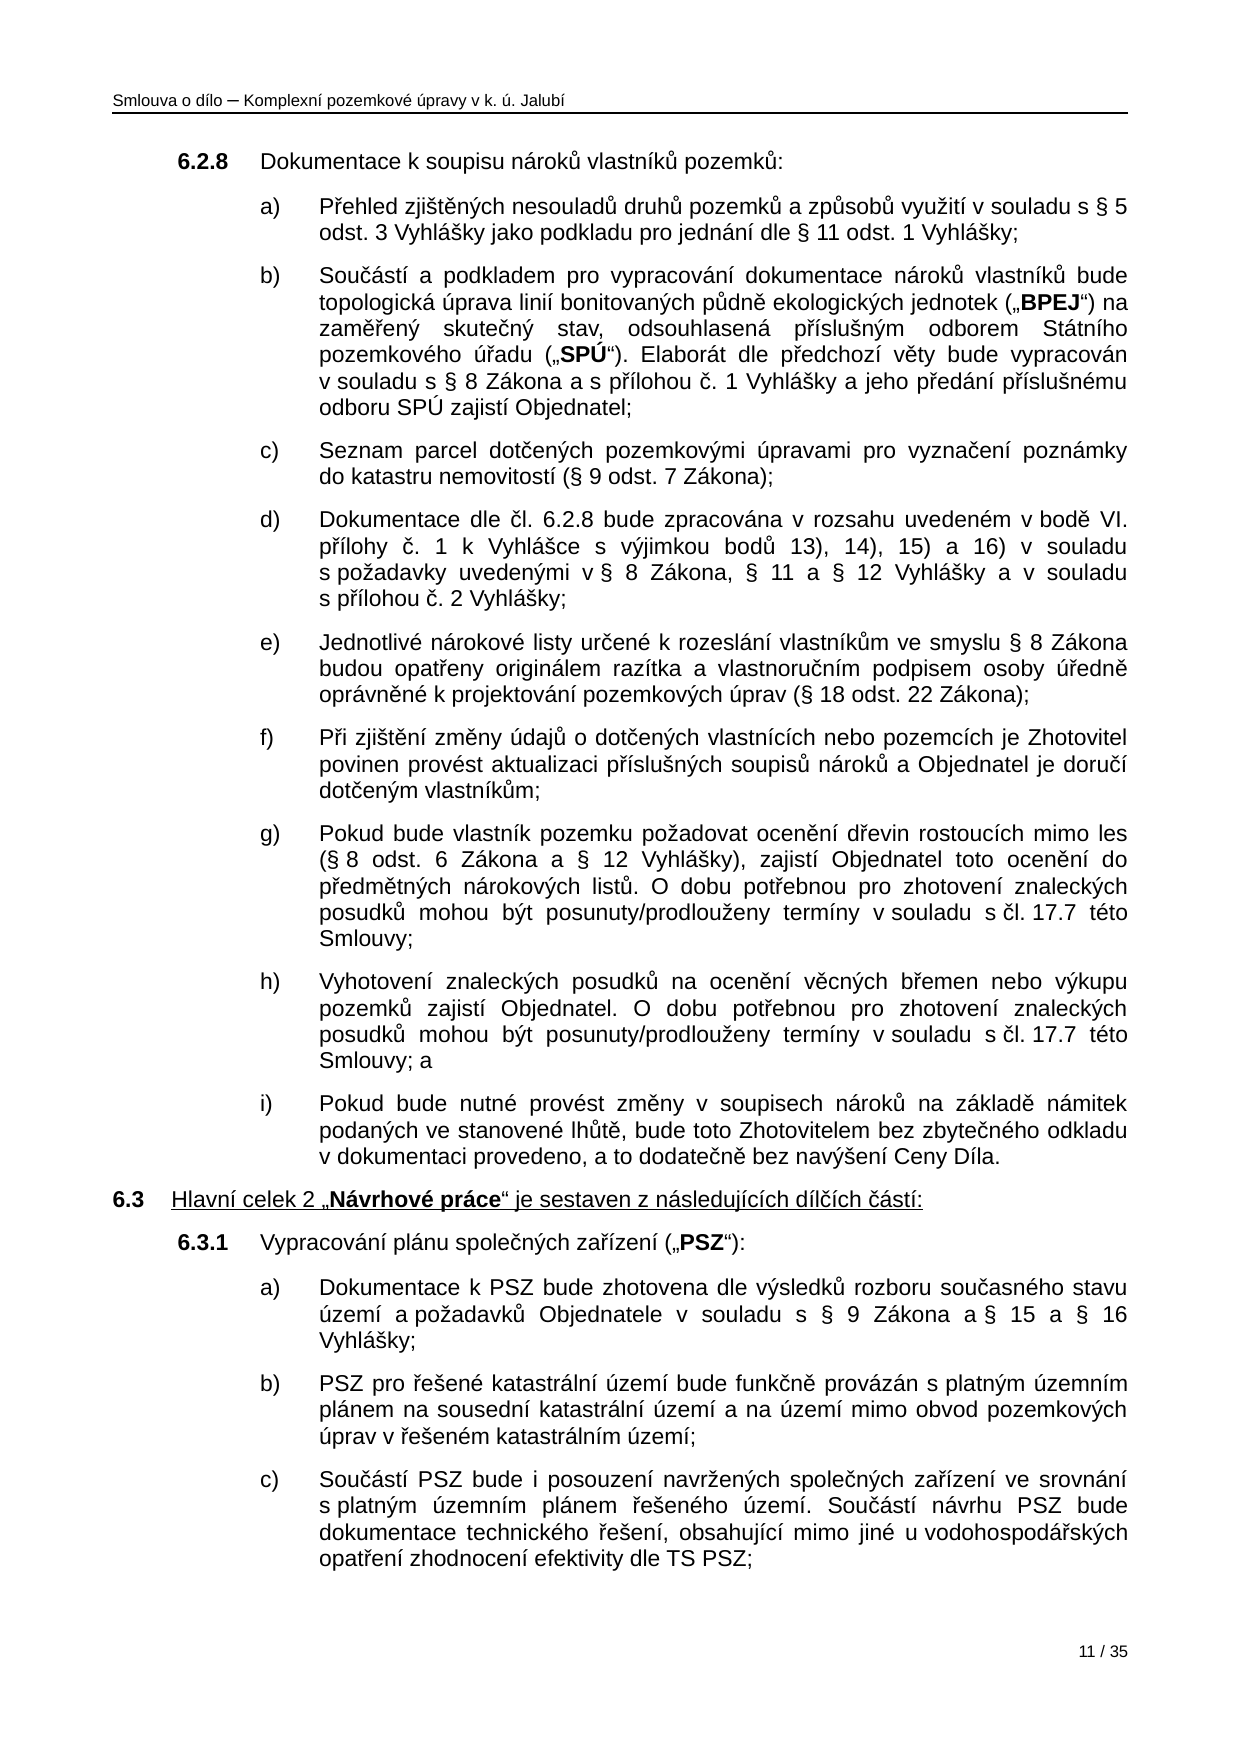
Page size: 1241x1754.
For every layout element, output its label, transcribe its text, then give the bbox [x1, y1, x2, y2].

list Při zjištění změny údajů o dotčených vlastnících nebo pozemcích je Zhotovitel povinen provést aktualizaci příslušných soupisů nároků a Objednatel je doručí dotčeným vlastníkům; [260, 724, 1128, 803]
list Pokud bude vlastník pozemku požadovat ocenění dřevin rostoucích mimo les (§ 8 odst. 6 Zákona a § 12 Vyhlášky), zajistí Objednatel toto ocenění do předmětných nárokových listů. O dobu potřebnou pro zhotovení znaleckých posudků mohou být posunuty/prodlouženy termíny v souladu s čl. 17.7 této Smlouvy; [260, 820, 1128, 952]
list Vyhotovení znaleckých posudků na ocenění věcných břemen nebo výkupu pozemků zajistí Objednatel. O dobu potřebnou pro zhotovení znaleckých posudků mohou být posunuty/prodlouženy termíny v souladu s čl. 17.7 této Smlouvy; a [260, 968, 1128, 1074]
list Přehled zjištěných nesouladů druhů pozemků a způsobů využití v souladu s § 5 odst. 3 Vyhlášky jako podkladu pro jednání dle § 11 odst. 1 Vyhlášky; [260, 193, 1128, 246]
list Jednotlivé nárokové listy určené k rozeslání vlastníkům ve smyslu § 8 Zákona budou opatřeny originálem razítka a vlastnoručním podpisem osoby úředně oprávněné k projektování pozemkových úprav (§ 18 odst. 22 Zákona); [260, 628, 1128, 707]
text Vypracování plánu společných zařízení („PSZ“): [177, 1229, 1128, 1256]
list Dokumentace k PSZ bude zhotovena dle výsledků rozboru současného stavu území a požadavků Objednatele v souladu s § 9 Zákona a § 15 a § 16 Vyhlášky; [260, 1274, 1128, 1353]
list Pokud bude nutné provést změny v soupisech nároků na základě námitek podaných ve stanovené lhůtě, bude toto Zhotovitelem bez zbytečného odkladu v dokumentaci provedeno, a to dodatečně bez navýšení Ceny Díla. [260, 1090, 1128, 1169]
list PSZ pro řešené katastrální území bude funkčně provázán s platným územním plánem na sousední katastrální území a na území mimo obvod pozemkových úprav v řešeném katastrálním území; [260, 1370, 1128, 1449]
list Součástí a podkladem pro vypracování dokumentace nároků vlastníků bude topologická úprava linií bonitovaných půdně ekologických jednotek („BPEJ“) na zaměřený skutečný stav, odsouhlasená příslušným odborem Státního pozemkového úřadu („SPÚ“). Elaborát dle předchozí věty bude vypracován v souladu s § 8 Zákona a s přílohou č. 1 Vyhlášky a jeho předání příslušnému odboru SPÚ zajistí Objednatel; [260, 262, 1128, 420]
list Seznam parcel dotčených pozemkovými úpravami pro vyznačení poznámky do katastru nemovitostí (§ 9 odst. 7 Zákona); [260, 437, 1128, 490]
list Součástí PSZ bude i posouzení navržených společných zařízení ve srovnání s platným územním plánem řešeného území. Součástí návrhu PSZ bude dokumentace technického řešení, obsahující mimo jiné u vodohospodářských opatření zhodnocení efektivity dle TS PSZ; [260, 1466, 1128, 1571]
list Dokumentace dle čl. 6.2.8 bude zpracována v rozsahu uvedeném v bodě VI. přílohy č. 1 k Vyhlášce s výjimkou bodů 13), 14), 15) a 16) v souladu s požadavky uvedenými v § 8 Zákona, § 11 a § 12 Vyhlášky a v souladu s přílohou č. 2 Vyhlášky; [260, 506, 1128, 612]
text Dokumentace k soupisu nároků vlastníků pozemků: [177, 148, 1128, 174]
text Hlavní celek 2 „Návrhové práce“ je sestaven z následujících dílčích částí: [112, 1186, 1128, 1212]
